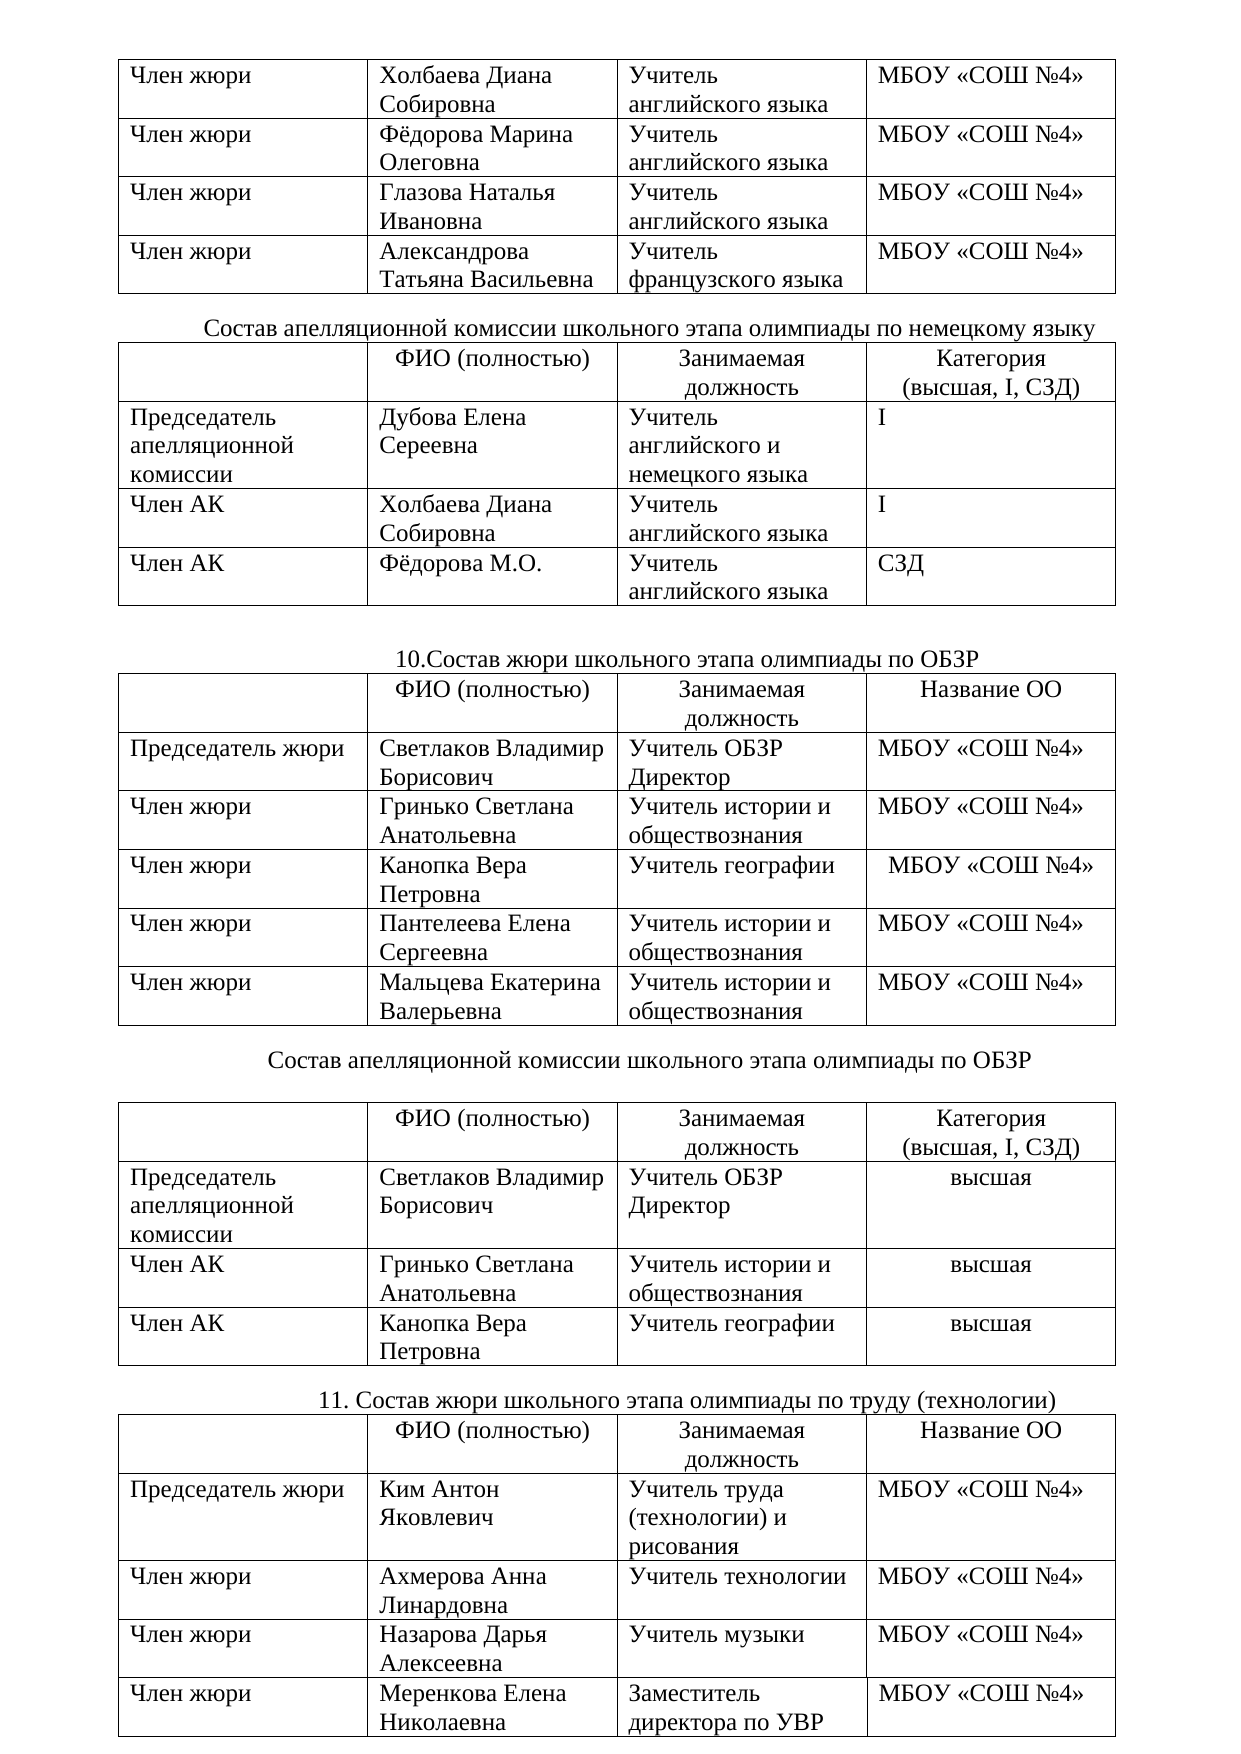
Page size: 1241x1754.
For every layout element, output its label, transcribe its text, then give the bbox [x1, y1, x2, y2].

table_cell Учитель английского языка [618, 119, 866, 176]
table_cell Учитель географии [618, 1308, 866, 1365]
table_cell Гринько Светлана Анатольевна [368, 791, 617, 849]
table_cell Учитель ОБЗР Директор [618, 1162, 866, 1248]
table_header Занимаемая должность [618, 674, 866, 732]
table_header Название ОО [867, 1415, 1115, 1473]
table_cell МБОУ «СОШ №4» [867, 850, 1115, 907]
table_cell Фёдорова М.О. [368, 548, 617, 605]
table_cell Член АК [119, 1308, 367, 1365]
table_cell Александрова Татьяна Васильевна [368, 236, 617, 293]
table_header [119, 674, 367, 732]
table_cell Член жюри [119, 909, 367, 966]
table_cell МБОУ «СОШ №4» [867, 60, 1115, 118]
table_cell Учитель истории и обществознания [618, 909, 866, 966]
table_cell МБОУ «СОШ №4» [867, 236, 1115, 293]
table_header ФИО (полностью) [368, 1415, 617, 1473]
table_cell Учитель географии [618, 850, 866, 907]
table_cell Мальцева Екатерина Валерьевна [368, 967, 617, 1024]
table_cell Учитель английского языка [618, 60, 866, 118]
table_cell Ким Антон Яковлевич [368, 1474, 617, 1560]
table_cell Член жюри [119, 177, 367, 235]
table_cell Председатель жюри [119, 733, 367, 790]
table_cell Член жюри [119, 850, 367, 907]
table_cell Учитель музыки [618, 1620, 866, 1677]
table_cell Светлаков Владимир Борисович [368, 1162, 617, 1248]
table_cell Учитель ОБЗР Директор [618, 733, 866, 790]
table_cell Заместитель директора по УВР [618, 1678, 867, 1736]
table_cell Холбаева Диана Собировна [368, 489, 617, 547]
table_cell Член жюри [119, 967, 367, 1024]
text 10.Состав жюри школьного этапа олимпиады по ОБЗР [193, 644, 1181, 673]
table_cell Член АК [119, 548, 367, 605]
table_cell Глазова Наталья Ивановна [368, 177, 617, 235]
table_cell МБОУ «СОШ №4» [867, 967, 1115, 1024]
table_cell Учитель истории и обществознания [618, 1249, 866, 1307]
table_cell МБОУ «СОШ №4» [867, 909, 1115, 966]
table_cell Учитель истории и обществознания [618, 967, 866, 1024]
table_cell Учитель французского языка [618, 236, 866, 293]
table_header ФИО (полностью) [368, 674, 617, 732]
list Состав жюри школьного этапа олимпиады по труду (технологии) [193, 1385, 1181, 1414]
table_cell Учитель технологии [618, 1561, 866, 1618]
table_header [119, 1415, 367, 1473]
text Состав апелляционной комиссии школьного этапа олимпиады по ОБЗР [118, 1045, 1181, 1073]
table_cell Пантелеева Елена Сергеевна [368, 909, 617, 966]
table_cell Член жюри [119, 236, 367, 293]
table_cell МБОУ «СОШ №4» [868, 1678, 1115, 1736]
table_cell МБОУ «СОШ №4» [867, 119, 1115, 176]
table_cell Член жюри [119, 60, 367, 118]
table_cell Дубова Елена Сереевна [368, 402, 617, 488]
table_header Категория (высшая, I, СЗД) [867, 1103, 1115, 1161]
table_cell Канопка Вера Петровна [368, 850, 617, 907]
table_header Занимаемая должность [618, 1415, 866, 1473]
text Состав апелляционной комиссии школьного этапа олимпиады по немецкому языку [118, 313, 1181, 342]
table_header Занимаемая должность [618, 1103, 866, 1161]
table_cell МБОУ «СОШ №4» [867, 177, 1115, 235]
table_cell высшая [867, 1249, 1115, 1307]
table_cell высшая [867, 1308, 1115, 1365]
table_cell Член жюри [119, 1561, 367, 1618]
table_cell Член АК [119, 1249, 367, 1307]
table_cell Учитель истории и обществознания [618, 791, 866, 849]
table_cell МБОУ «СОШ №4» [867, 791, 1115, 849]
table_cell Председатель апелляционной комиссии [119, 1162, 367, 1248]
table_cell МБОУ «СОШ №4» [867, 733, 1115, 790]
table_cell Член жюри [119, 1620, 367, 1677]
table_cell Гринько Светлана Анатольевна [368, 1249, 617, 1307]
table_cell высшая [867, 1162, 1115, 1248]
table_header ФИО (полностью) [368, 343, 617, 401]
table_cell МБОУ «СОШ №4» [867, 1561, 1115, 1618]
table_cell Ахмерова Анна Линардовна [368, 1561, 617, 1618]
table_header Занимаемая должность [618, 343, 866, 401]
table_header ФИО (полностью) [368, 1103, 617, 1161]
table_cell Меренкова Елена Николаевна [368, 1678, 617, 1736]
table_cell I [867, 489, 1115, 547]
table_cell Назарова Дарья Алексеевна [368, 1620, 617, 1677]
table_cell Фёдорова Марина Олеговна [368, 119, 617, 176]
table_cell МБОУ «СОШ №4» [867, 1620, 1115, 1677]
table_header [119, 343, 367, 401]
table_cell Светлаков Владимир Борисович [368, 733, 617, 790]
table_cell Учитель труда (технологии) и рисования [618, 1474, 866, 1560]
table_cell Холбаева Диана Собировна [368, 60, 617, 118]
table_cell Член АК [119, 489, 367, 547]
table_cell Канопка Вера Петровна [368, 1308, 617, 1365]
table_cell Учитель английского языка [618, 177, 866, 235]
table_header Категория (высшая, I, СЗД) [867, 343, 1115, 401]
table_cell Учитель английского и немецкого языка [618, 402, 866, 488]
table_cell Учитель английского языка [618, 548, 866, 605]
table_cell Председатель апелляционной комиссии [119, 402, 367, 488]
table_cell Учитель английского языка [618, 489, 866, 547]
table_cell СЗД [867, 548, 1115, 605]
table_cell I [867, 402, 1115, 488]
table_cell Член жюри [119, 119, 367, 176]
table_header [119, 1103, 367, 1161]
table_header Название ОО [867, 674, 1115, 732]
table_cell МБОУ «СОШ №4» [867, 1474, 1115, 1560]
table_cell Член жюри [119, 791, 367, 849]
table_cell Член жюри [119, 1678, 367, 1736]
table_cell Председатель жюри [119, 1474, 367, 1560]
